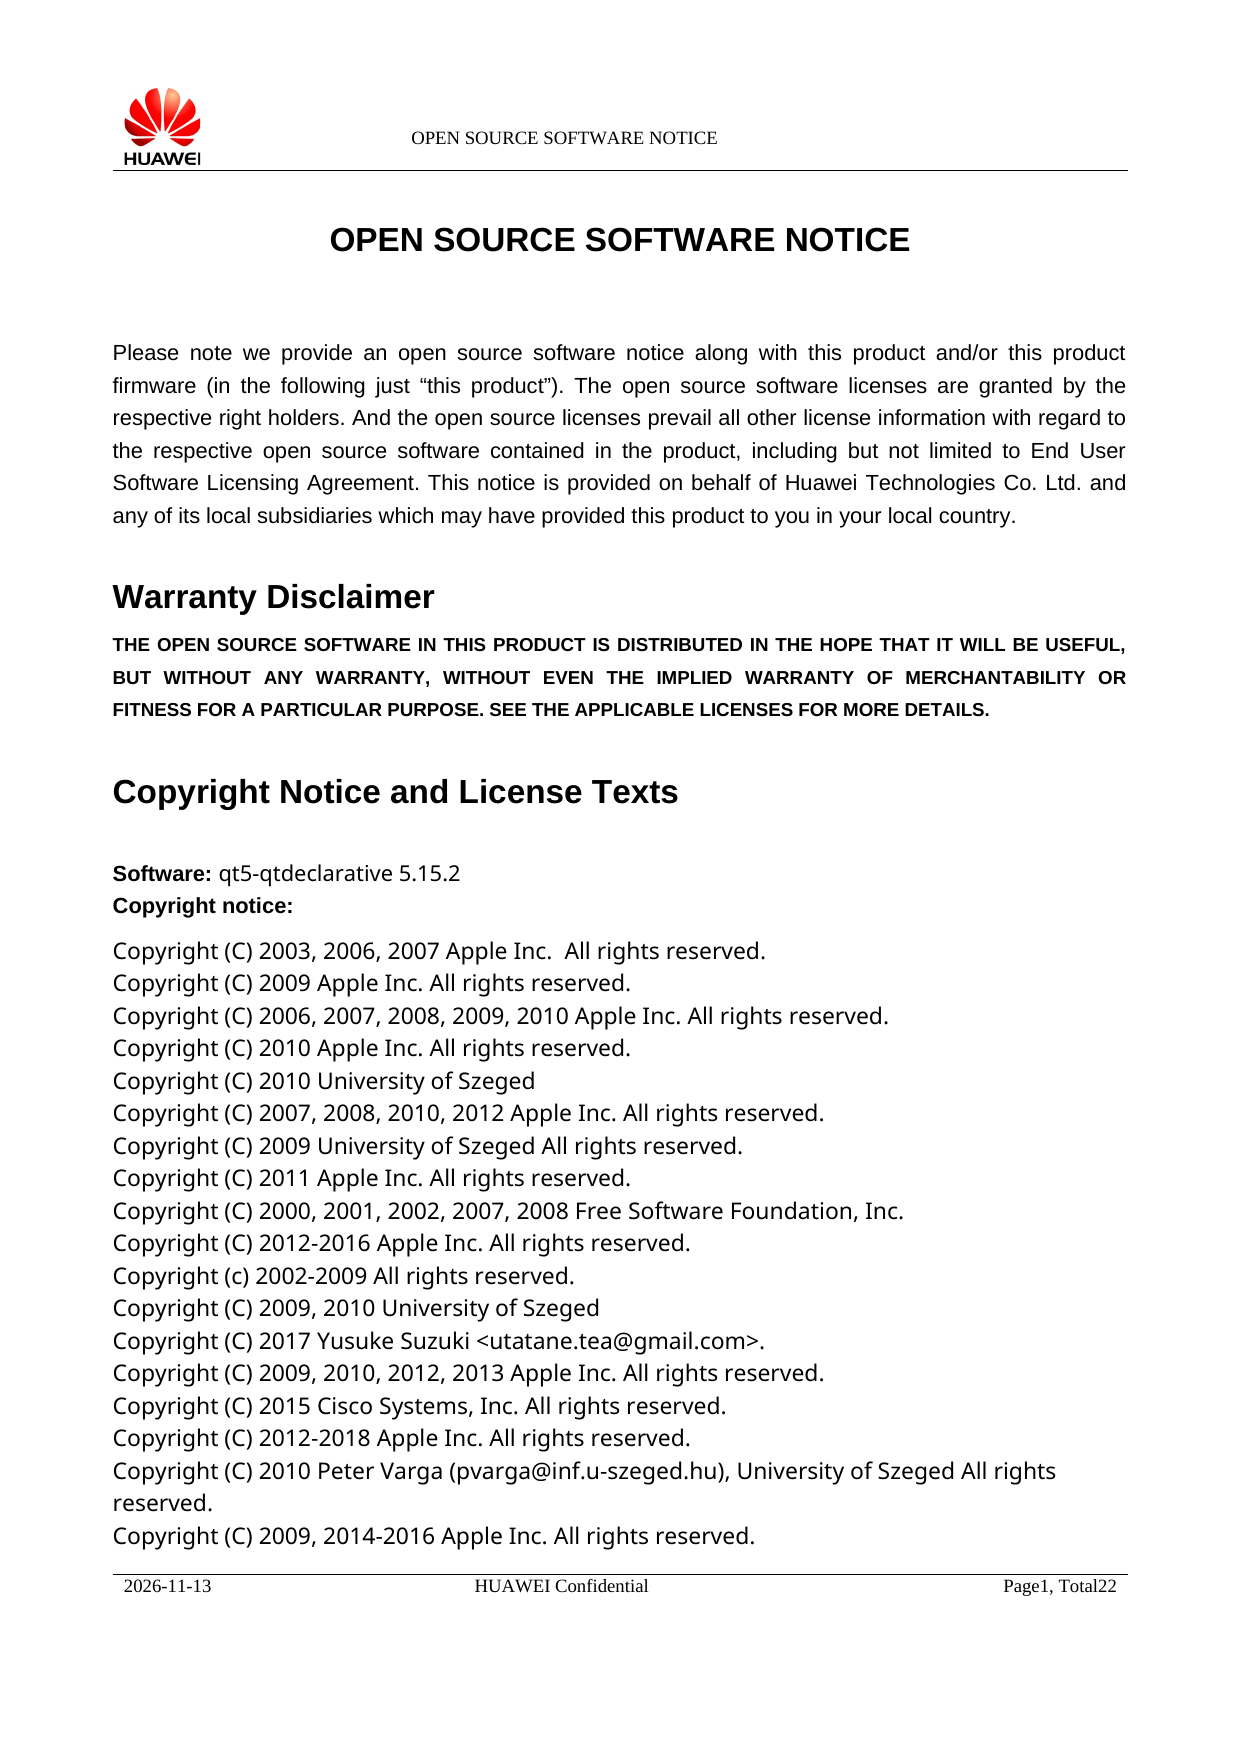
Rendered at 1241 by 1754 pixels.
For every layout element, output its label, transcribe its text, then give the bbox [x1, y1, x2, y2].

picture [124, 88, 201, 165]
text The open source software in this product is distributed in the hope that it will be useful, but WITHOUT ANY WARRANTY, without even the implied warranty of MERCHANTABILITY or FITNESS FOR A PARTICULAR PURPOSE. See the applicable licenses for more details. [112, 629, 1128, 726]
text OPEN SOURCE SOFTWARE NOTICE [112, 206, 1128, 271]
text Warranty Disclaimer [112, 564, 1128, 629]
title Software: qt5-qtdeclarative 5.15.2 [112, 856, 1128, 889]
text Copyright notice: [112, 889, 1128, 921]
text Please note we provide an open source software notice along with this product and/or this product firmware (in the following just “this product”). The open source software licenses are granted by the respective right holders. And the open source licenses prevail all other license information with regard to the respective open source software contained in the product, including but not limited to End User Software Licensing Agreement. This notice is provided on behalf of Huawei Technologies Co. Ltd. and any of its local subsidiaries which may have provided this product to you in your local country. [112, 336, 1128, 531]
text Copyright Notice and License Texts [112, 759, 1128, 824]
